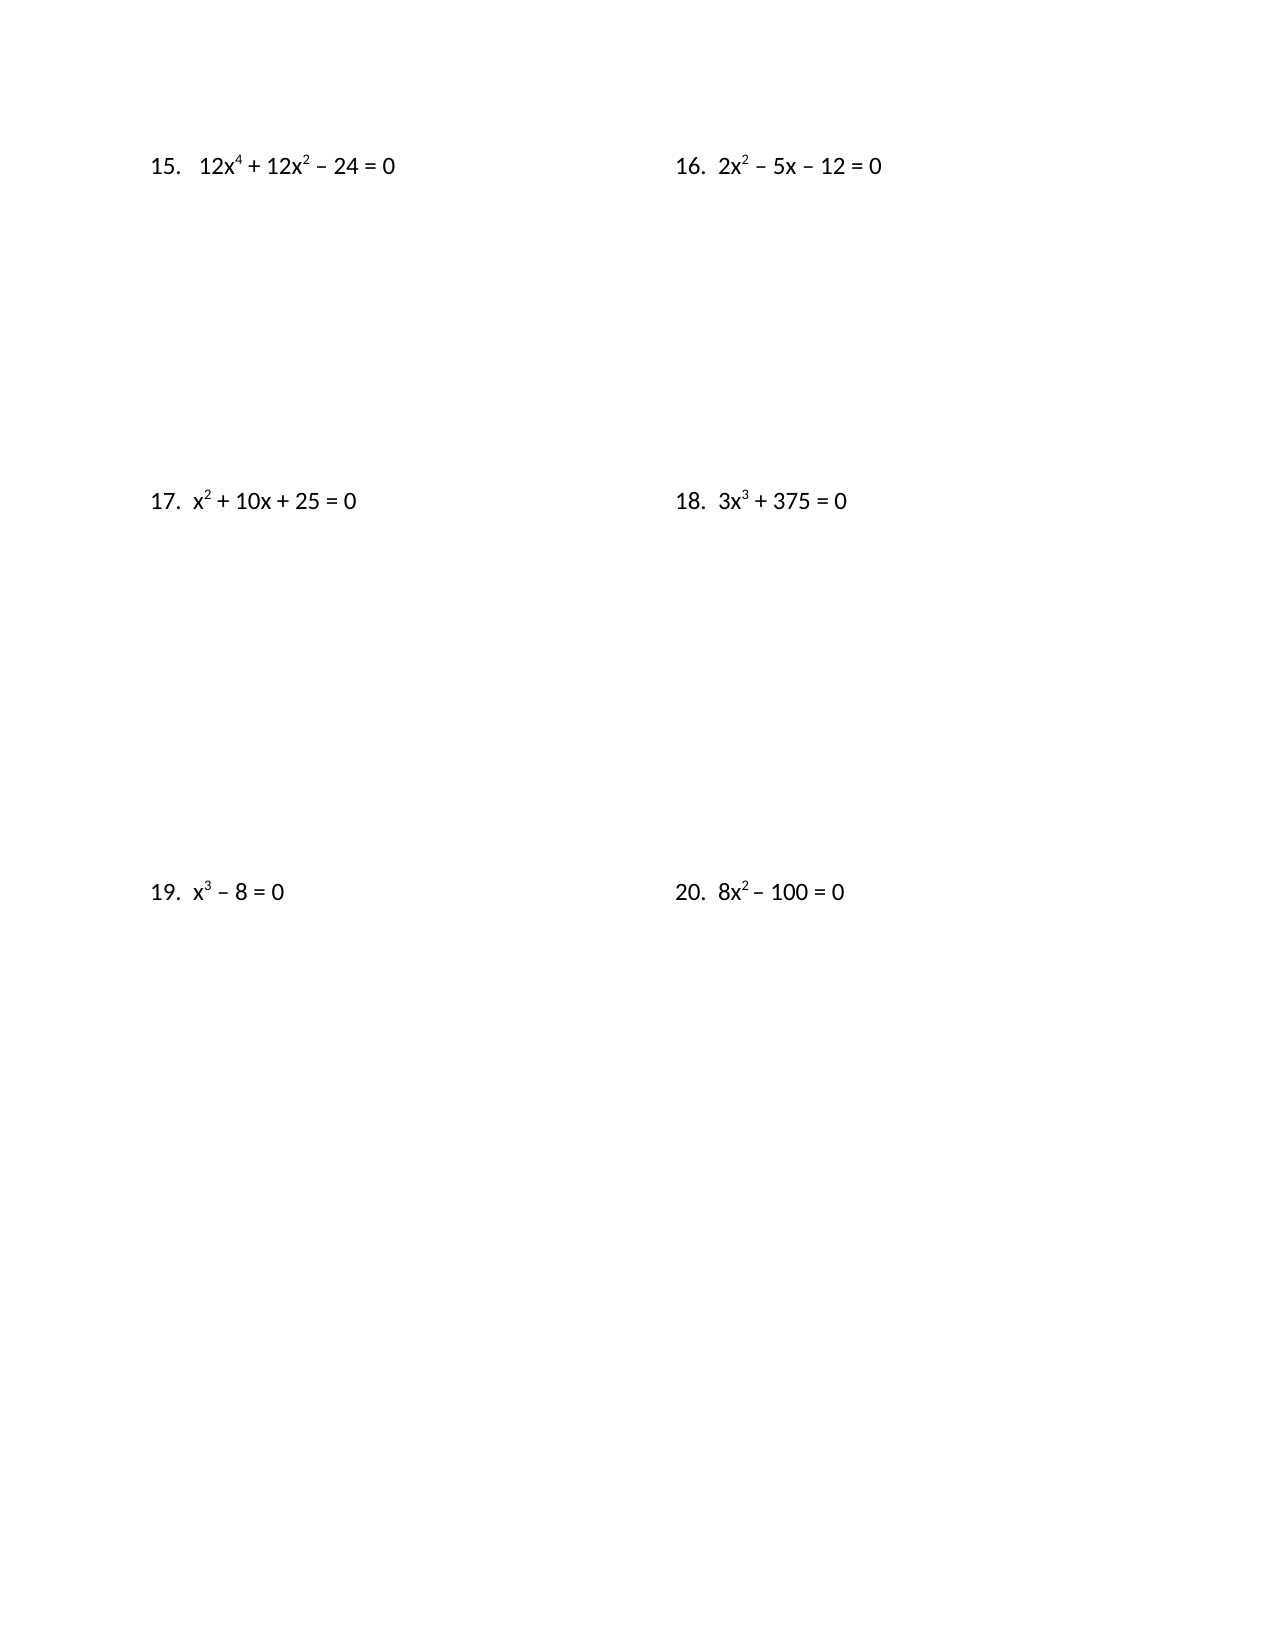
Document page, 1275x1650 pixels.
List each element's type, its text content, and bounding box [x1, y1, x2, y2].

text 19. x3 – 8 = 0 20. 8x2 – 100 = 0 [150, 876, 1125, 906]
text 15. 12x4 + 12x2 – 24 = 0 16. 2x2 – 5x – 12 = 0 [150, 150, 1125, 181]
text 17. x2 + 10x + 25 = 0 18. 3x3 + 375 = 0 [150, 485, 1125, 516]
